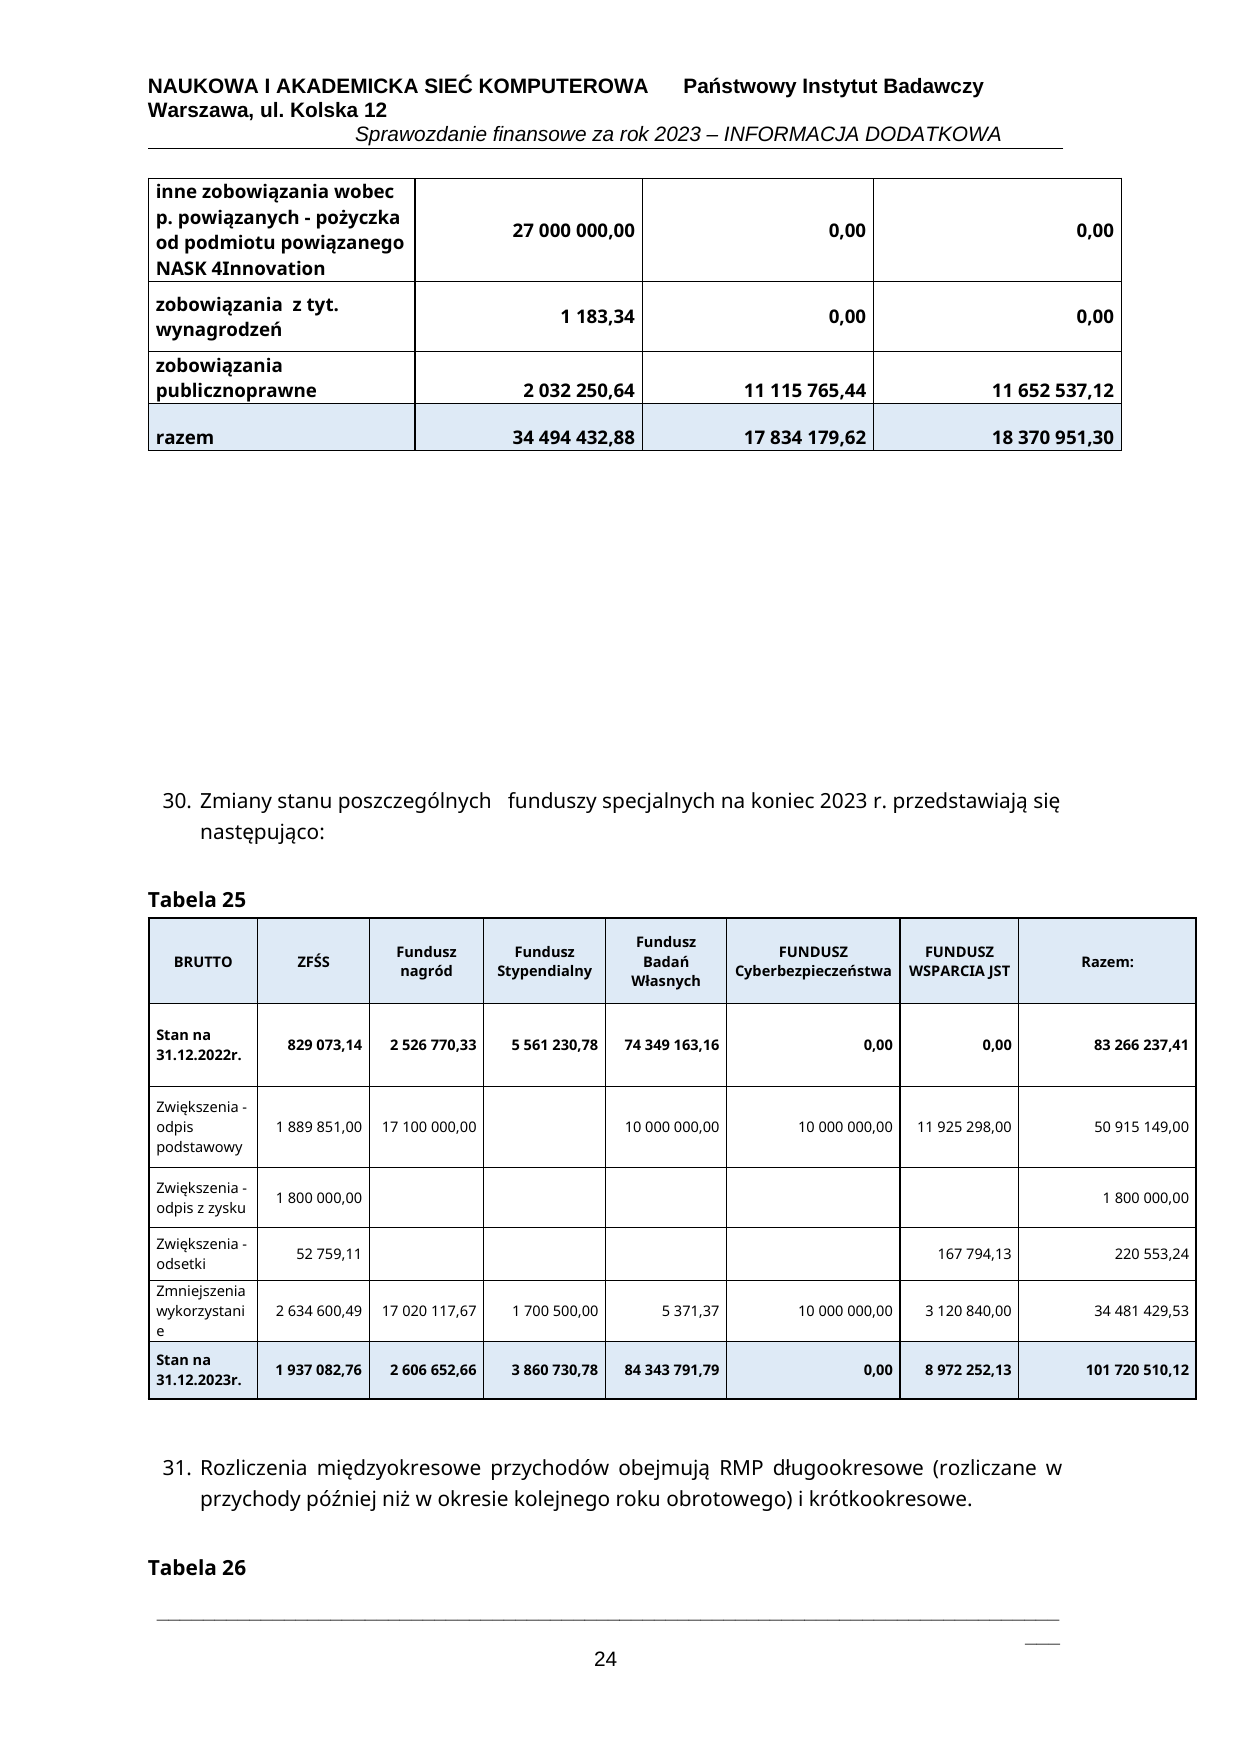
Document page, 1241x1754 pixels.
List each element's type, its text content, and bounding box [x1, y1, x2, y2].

table_cell [901, 1168, 1018, 1227]
table_header FUNDUSZ WSPARCIA JST [901, 919, 1018, 1003]
table_cell 1 800 000,00 [1019, 1168, 1195, 1227]
table_cell 2 032 250,64 [416, 352, 642, 403]
table_header Razem: [1019, 919, 1195, 1003]
table_cell 3 120 840,00 [901, 1281, 1018, 1341]
table_cell 11 652 537,12 [874, 352, 1121, 403]
table_cell 101 720 510,12 [1019, 1342, 1195, 1398]
table_cell 0,00 [727, 1004, 899, 1086]
table_header Fundusz Stypendialny [484, 919, 605, 1003]
table_header Fundusz nagród [370, 919, 483, 1003]
table_cell zobowiązania z tyt. wynagrodzeń [149, 282, 414, 351]
table_cell 1 700 500,00 [484, 1281, 605, 1341]
table_cell Zwiększenia - odsetki [150, 1228, 257, 1280]
table_cell [606, 1228, 726, 1280]
table_cell [727, 1228, 899, 1280]
table_cell [727, 1168, 899, 1227]
table_cell 83 266 237,41 [1019, 1004, 1195, 1086]
table_cell zobowiązania publicznoprawne [149, 352, 414, 403]
table_cell 1 183,34 [416, 282, 642, 351]
table_header Fundusz Badań Własnych [606, 919, 726, 1003]
table_cell 11 115 765,44 [643, 352, 873, 403]
table_cell 1 889 851,00 [258, 1087, 369, 1167]
table_cell 0,00 [874, 179, 1121, 281]
table_cell 0,00 [643, 179, 873, 281]
table_cell 52 759,11 [258, 1228, 369, 1280]
table_cell 2 634 600,49 [258, 1281, 369, 1341]
table_cell Zmniejszenia wykorzystanie [150, 1281, 257, 1341]
table_cell 17 834 179,62 [643, 404, 873, 450]
table_cell [484, 1228, 605, 1280]
table_cell 74 349 163,16 [606, 1004, 726, 1086]
table_header ZFŚS [258, 919, 369, 1003]
table_cell 167 794,13 [901, 1228, 1018, 1280]
table_cell Stan na 31.12.2023r. [150, 1342, 257, 1398]
table_cell razem [149, 404, 414, 450]
table_cell 5 371,37 [606, 1281, 726, 1341]
table_cell 0,00 [727, 1342, 899, 1398]
table_header FUNDUSZ Cyberbezpieczeństwa [727, 919, 899, 1003]
table_cell 5 561 230,78 [484, 1004, 605, 1086]
table_cell 2 526 770,33 [370, 1004, 483, 1086]
table_cell Stan na 31.12.2022r. [150, 1004, 257, 1086]
table_cell [484, 1168, 605, 1227]
table_cell 220 553,24 [1019, 1228, 1195, 1280]
table_cell Zwiększenia - odpis podstawowy [150, 1087, 257, 1167]
table_cell 829 073,14 [258, 1004, 369, 1086]
table_cell 84 343 791,79 [606, 1342, 726, 1398]
table_cell 0,00 [874, 282, 1121, 351]
table_cell 1 800 000,00 [258, 1168, 369, 1227]
table_cell 10 000 000,00 [606, 1087, 726, 1167]
table_cell 0,00 [901, 1004, 1018, 1086]
table_cell 17 020 117,67 [370, 1281, 483, 1341]
table_cell 2 606 652,66 [370, 1342, 483, 1398]
table_cell [606, 1168, 726, 1227]
table_cell [370, 1228, 483, 1280]
table_cell 1 937 082,76 [258, 1342, 369, 1398]
table_cell [370, 1168, 483, 1227]
table_cell [484, 1087, 605, 1167]
table_cell 34 494 432,88 [416, 404, 642, 450]
table_cell 10 000 000,00 [727, 1087, 899, 1167]
table_cell 34 481 429,53 [1019, 1281, 1195, 1341]
table_cell 27 000 000,00 [416, 179, 642, 281]
table_cell Zwiększenia - odpis z zysku [150, 1168, 257, 1227]
text Tabela 25 [148, 885, 1063, 913]
table_cell inne zobowiązania wobec p. powiązanych - pożyczka od podmiotu powiązanego NASK 4Innovation [149, 179, 414, 281]
table_cell 3 860 730,78 [484, 1342, 605, 1398]
table_cell 8 972 252,13 [901, 1342, 1018, 1398]
table_header BRUTTO [150, 919, 257, 1003]
table_cell 17 100 000,00 [370, 1087, 483, 1167]
table_cell 0,00 [643, 282, 873, 351]
table_cell 50 915 149,00 [1019, 1087, 1195, 1167]
list Rozliczenia międzyokresowe przychodów obejmują RMP długookresowe (rozliczane w przychody później niż w okresie kolejnego roku obrotowego) i krótkookresowe. [162, 1450, 1063, 1513]
text Tabela 26 [148, 1550, 1063, 1582]
table_cell 18 370 951,30 [874, 404, 1121, 450]
table_cell 10 000 000,00 [727, 1281, 899, 1341]
list Zmiany stanu poszczególnych funduszy specjalnych na koniec 2023 r. przedstawiają się następująco: [162, 783, 1063, 846]
table_cell 11 925 298,00 [901, 1087, 1018, 1167]
